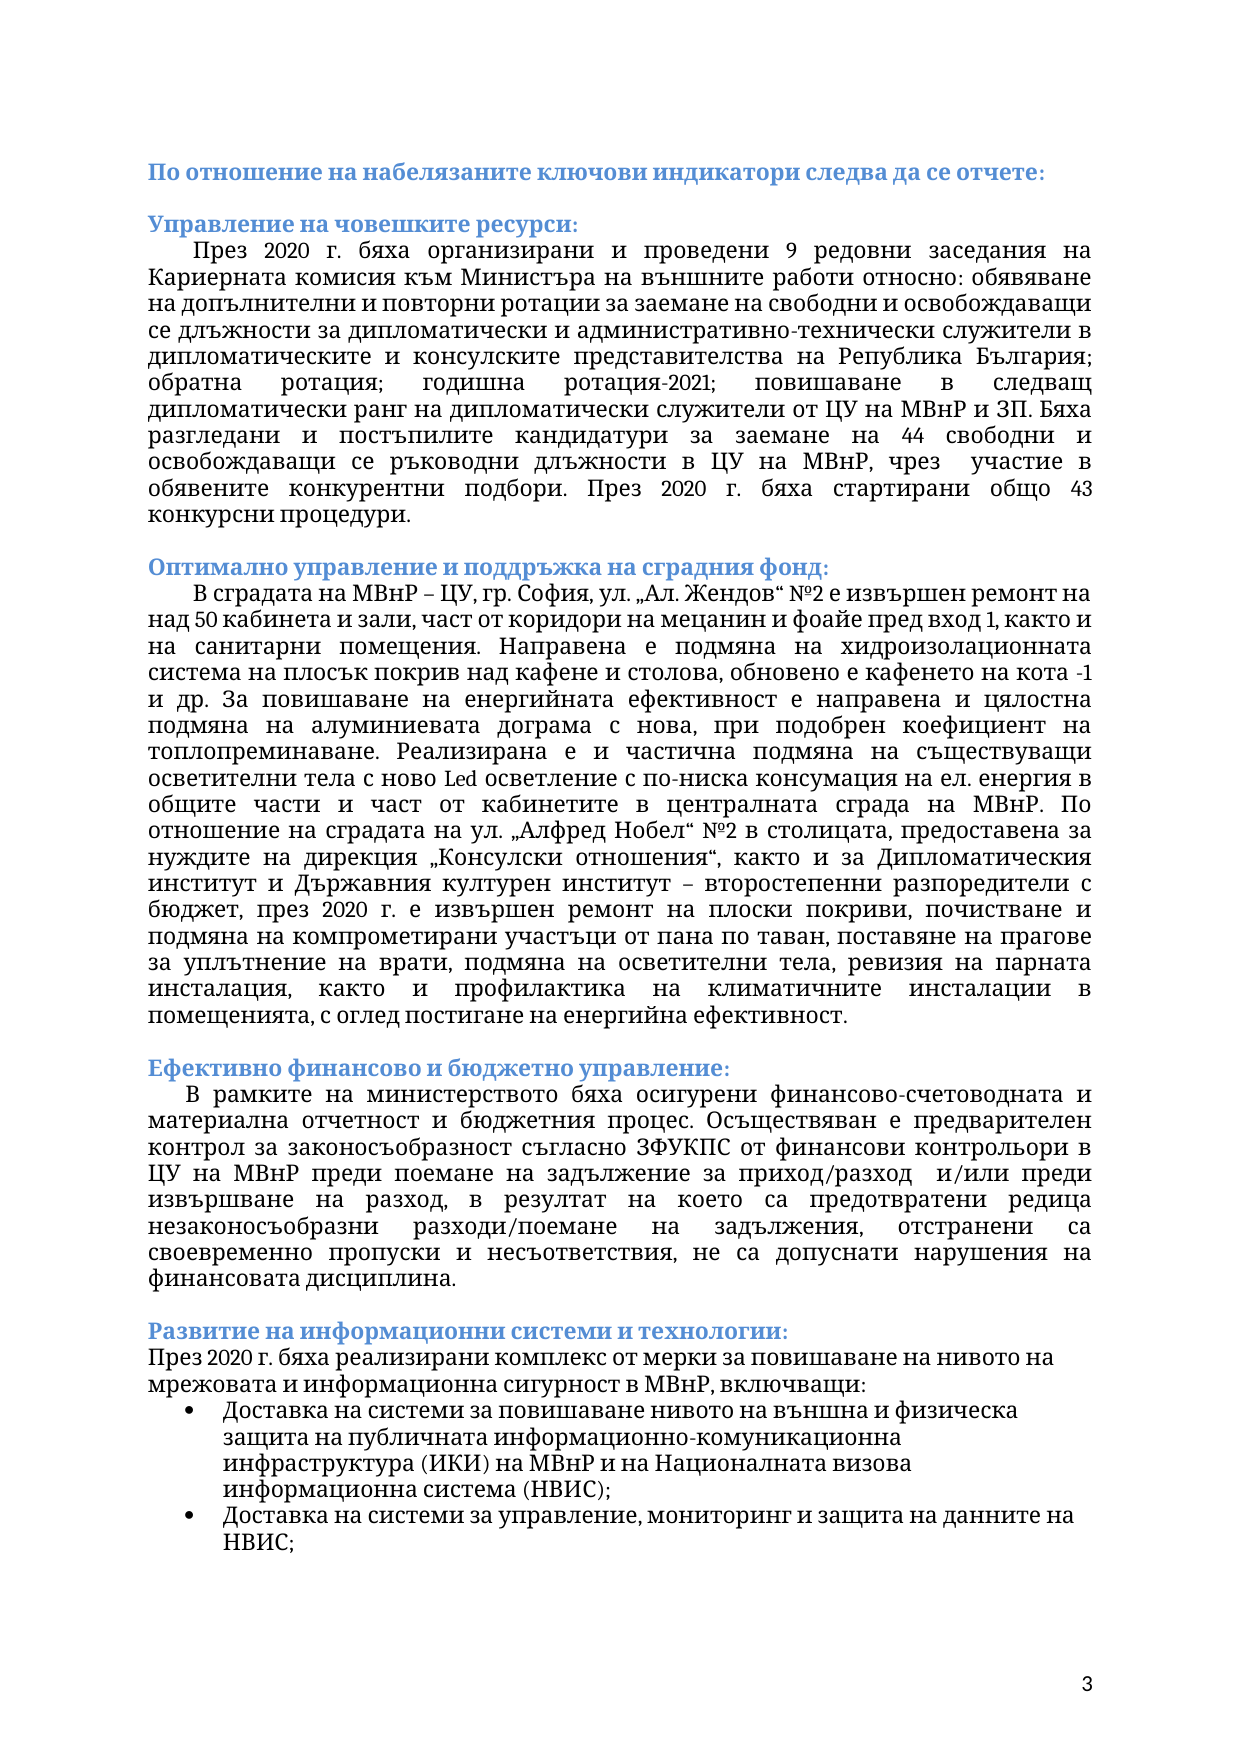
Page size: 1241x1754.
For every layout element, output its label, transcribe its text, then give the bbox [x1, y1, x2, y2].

list Доставка на системи за управление, мониторинг и защита на данните на НВИС; [185, 1503, 1093, 1556]
list Развитие на информационни системи и технологии: [148, 1319, 1093, 1345]
text През 2020 г. бяха организирани и проведени 9 редовни заседания на Кариерната комисия към Министъра на външните работи относно: обявяване на допълнителни и повторни ротации за заемане на свободни и освобождаващи се длъжности за дипломатически и административно-технически служители в дипломатическите и консулските представителства на Република България; обратна ротация; годишна ротация-2021; повишаване в следващ дипломатически ранг на дипломатически служители от ЦУ на МВнР и ЗП. Бяха разгледани и постъпилите кандидатури за заемане на 44 свободни и освобождаващи се ръководни длъжности в ЦУ на МВнР, чрез участие в обявените конкурентни подбори. През 2020 г. бяха стартирани общо 43 конкурсни процедури. [148, 238, 1093, 528]
text През 2020 г. бяха реализирани комплекс от мерки за повишаване на нивото на мрежовата и информационна сигурност в МВнР, включващи: [148, 1345, 1093, 1398]
text В сградата на МВнР – ЦУ, гр. София, ул. „Ал. Жендов“ №2 е извършен ремонт на над 50 кабинета и зали, част от коридори на мецанин и фоайе пред вход 1, както и на санитарни помещения. Направена е подмяна на хидроизолационната система на плосък покрив над кафене и столова, обновено е кафенето на кота -1 и др. За повишаване на енергийната ефективност е направена и цялостна подмяна на алуминиевата дограма с нова, при подобрен коефициент на топлопреминаване. Реализирана е и частична подмяна на съществуващи осветителни тела с ново Led осветление с по-ниска консумация на ел. енергия в общите части и част от кабинетите в централната сграда на МВнР. По отношение на сградата на ул. „Алфред Нобел“ №2 в столицата, предоставена за нуждите на дирекция „Консулски отношения“, както и за Дипломатическия институт и Държавния културен институт – второстепенни разпоредители с бюджет, през 2020 г. е извършен ремонт на плоски покриви, почистване и подмяна на компрометирани участъци от пана по таван, поставяне на прагове за уплътнение на врати, подмяна на осветителни тела, ревизия на парната инсталация, както и профилактика на климатичните инсталации в помещенията, с оглед постигане на енергийна ефективност. [148, 581, 1093, 1029]
list Доставка на системи за повишаване нивото на външна и физическа защита на публичната информационно-комуникационна инфраструктура (ИКИ) на МВнР и на Националната визова информационна система (НВИС); [185, 1398, 1093, 1503]
text Ефективно финансово и бюджетно управление: [148, 1055, 1093, 1082]
text Оптимално управление и поддръжка на сградния фонд: [148, 554, 1093, 581]
text В рамките на министерството бяха осигурени финансово-счетоводната и материална отчетност и бюджетния процес. Осъществяван е предварителен контрол за законосъобразност съгласно ЗФУКПС от финансови контрольори в ЦУ на МВнР преди поемане на задължение за приход/разход и/или преди извършване на разход, в резултат на което са предотвратени редица незаконосъобразни разходи/поемане на задължения, отстранени са своевременно пропуски и несъответствия, не са допуснати нарушения на финансовата дисциплина. [148, 1082, 1093, 1292]
text Управление на човешките ресурси: [148, 212, 1093, 238]
text По отношение на набелязаните ключови индикатори следва да се отчете: [148, 159, 1093, 186]
